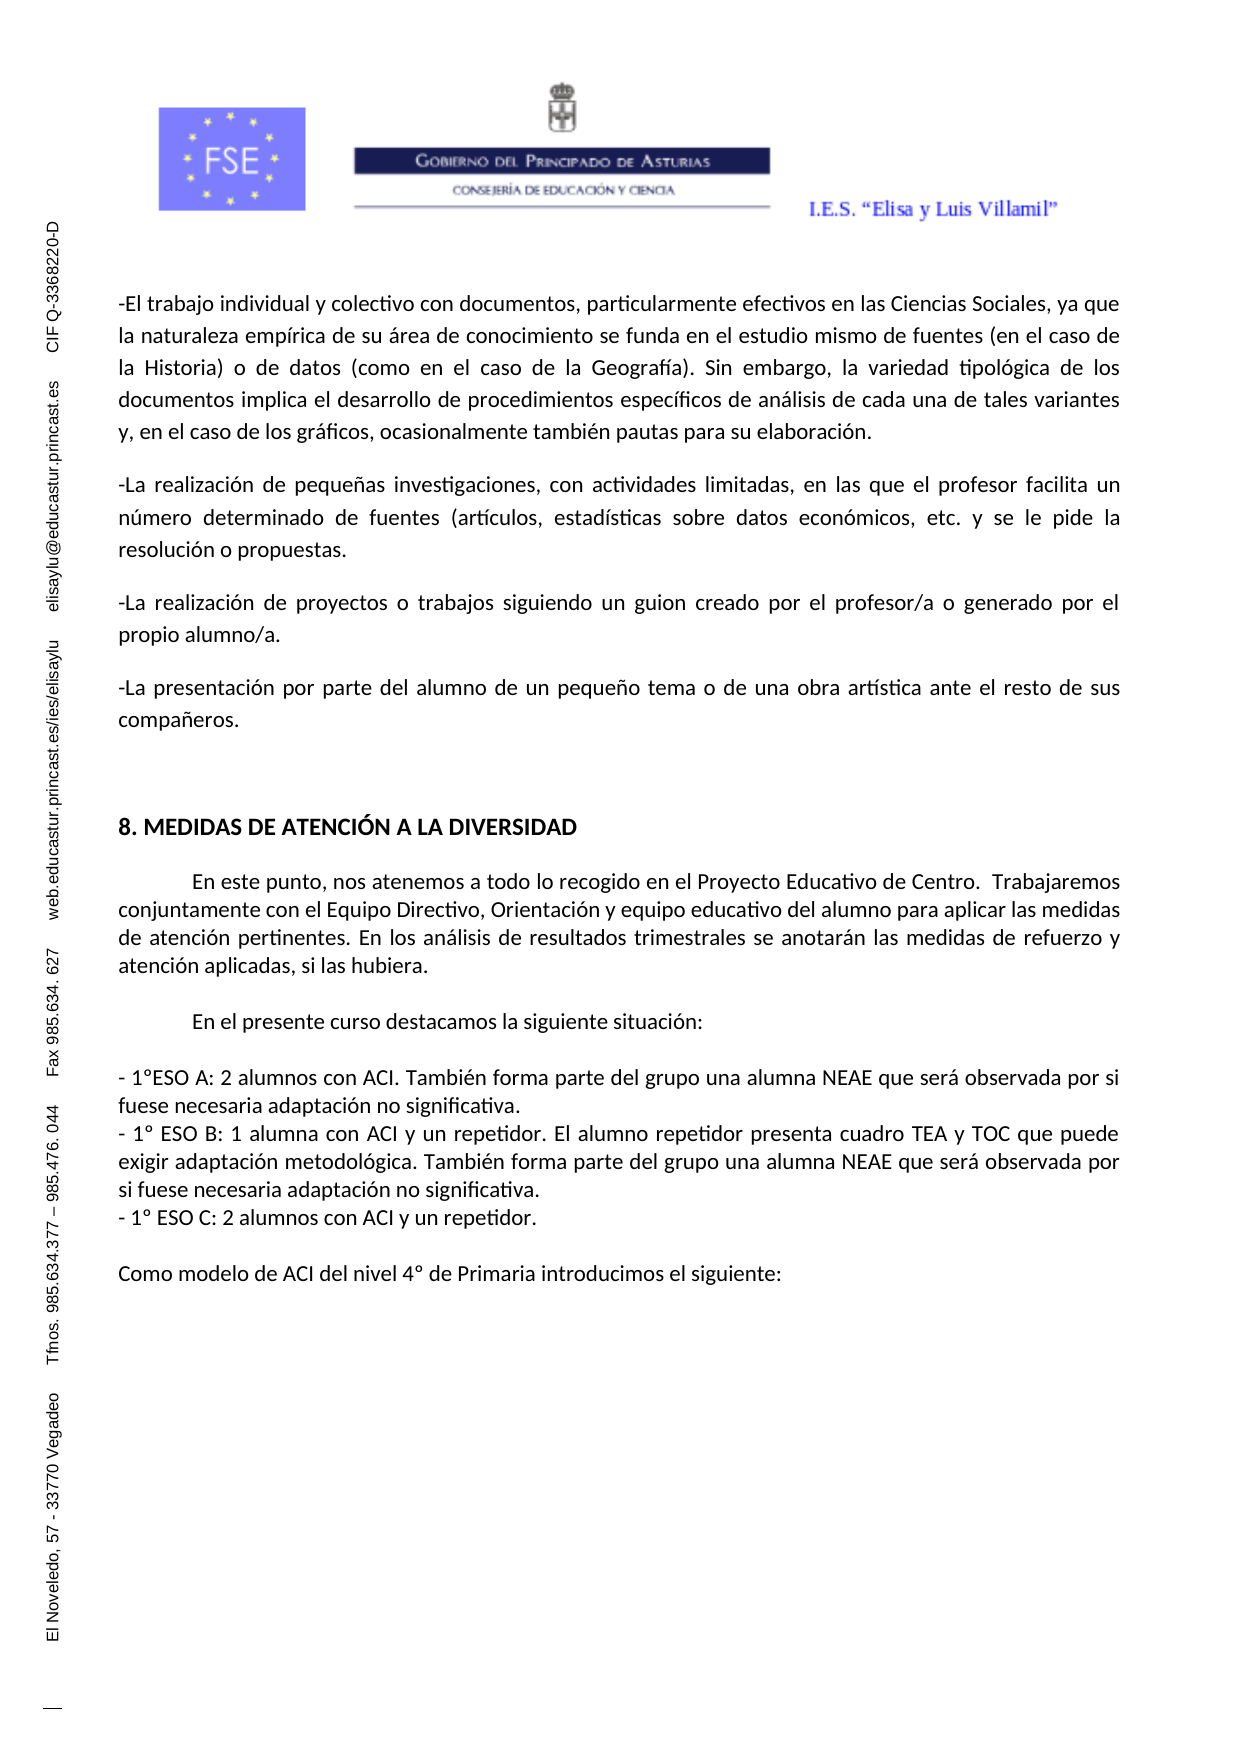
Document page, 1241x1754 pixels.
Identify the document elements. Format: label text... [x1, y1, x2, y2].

text -La presentación por parte del alumno de un pequeño tema o de una obra artística ante el resto de sus compañeros. [118, 673, 1122, 733]
text -La realización de pequeñas investigaciones, con actividades limitadas, en las que el profesor facilita un número determinado de fuentes (artículos, estadísticas sobre datos económicos, etc. y se le pide la resolución o propuestas. [118, 470, 1122, 563]
text -El trabajo individual y colectivo con documentos, particularmente efectivos en las Ciencias Sociales, ya que la naturaleza empírica de su área de conocimiento se funda en el estudio mismo de fuentes (en el caso de la Historia) o de datos (como en el caso de la Geografía). Sin embargo, la variedad tipológica de los documentos implica el desarrollo de procedimientos específicos de análisis de cada una de tales variantes y, en el caso de los gráficos, ocasionalmente también pautas para su elaboración. [118, 289, 1122, 445]
text -La realización de proyectos o trabajos siguiendo un guion creado por el profesor/a o generado por el propio alumno/a. [118, 588, 1122, 648]
text - 1º ESO B: 1 alumna con ACI y un repetidor. El alumno repetidor presenta cuadro TEA y TOC que puede exigir adaptación metodológica. También forma parte del grupo una alumna NEAE que será observada por si fuese necesaria adaptación no significativa. [118, 1119, 1122, 1203]
text - 1º ESO C: 2 alumnos con ACI y un repetidor. [118, 1203, 1122, 1231]
text En este punto, nos atenemos a todo lo recogido en el Proyecto Educativo de Centro. Trabajaremos conjuntamente con el Equipo Directivo, Orientación y equipo educativo del alumno para aplicar las medidas de atención pertinentes. En los análisis de resultados trimestrales se anotarán las medidas de refuerzo y atención aplicadas, si las hubiera. [118, 867, 1122, 979]
text Como modelo de ACI del nivel 4º de Primaria introducimos el siguiente: [118, 1259, 1122, 1287]
text - 1ºESO A: 2 alumnos con ACI. También forma parte del grupo una alumna NEAE que será observada por si fuese necesaria adaptación no significativa. [118, 1063, 1122, 1119]
text En el presente curso destacamos la siguiente situación: [118, 1007, 1122, 1035]
text 8. MEDIDAS DE ATENCIÓN A LA DIVERSIDAD [118, 811, 1122, 842]
